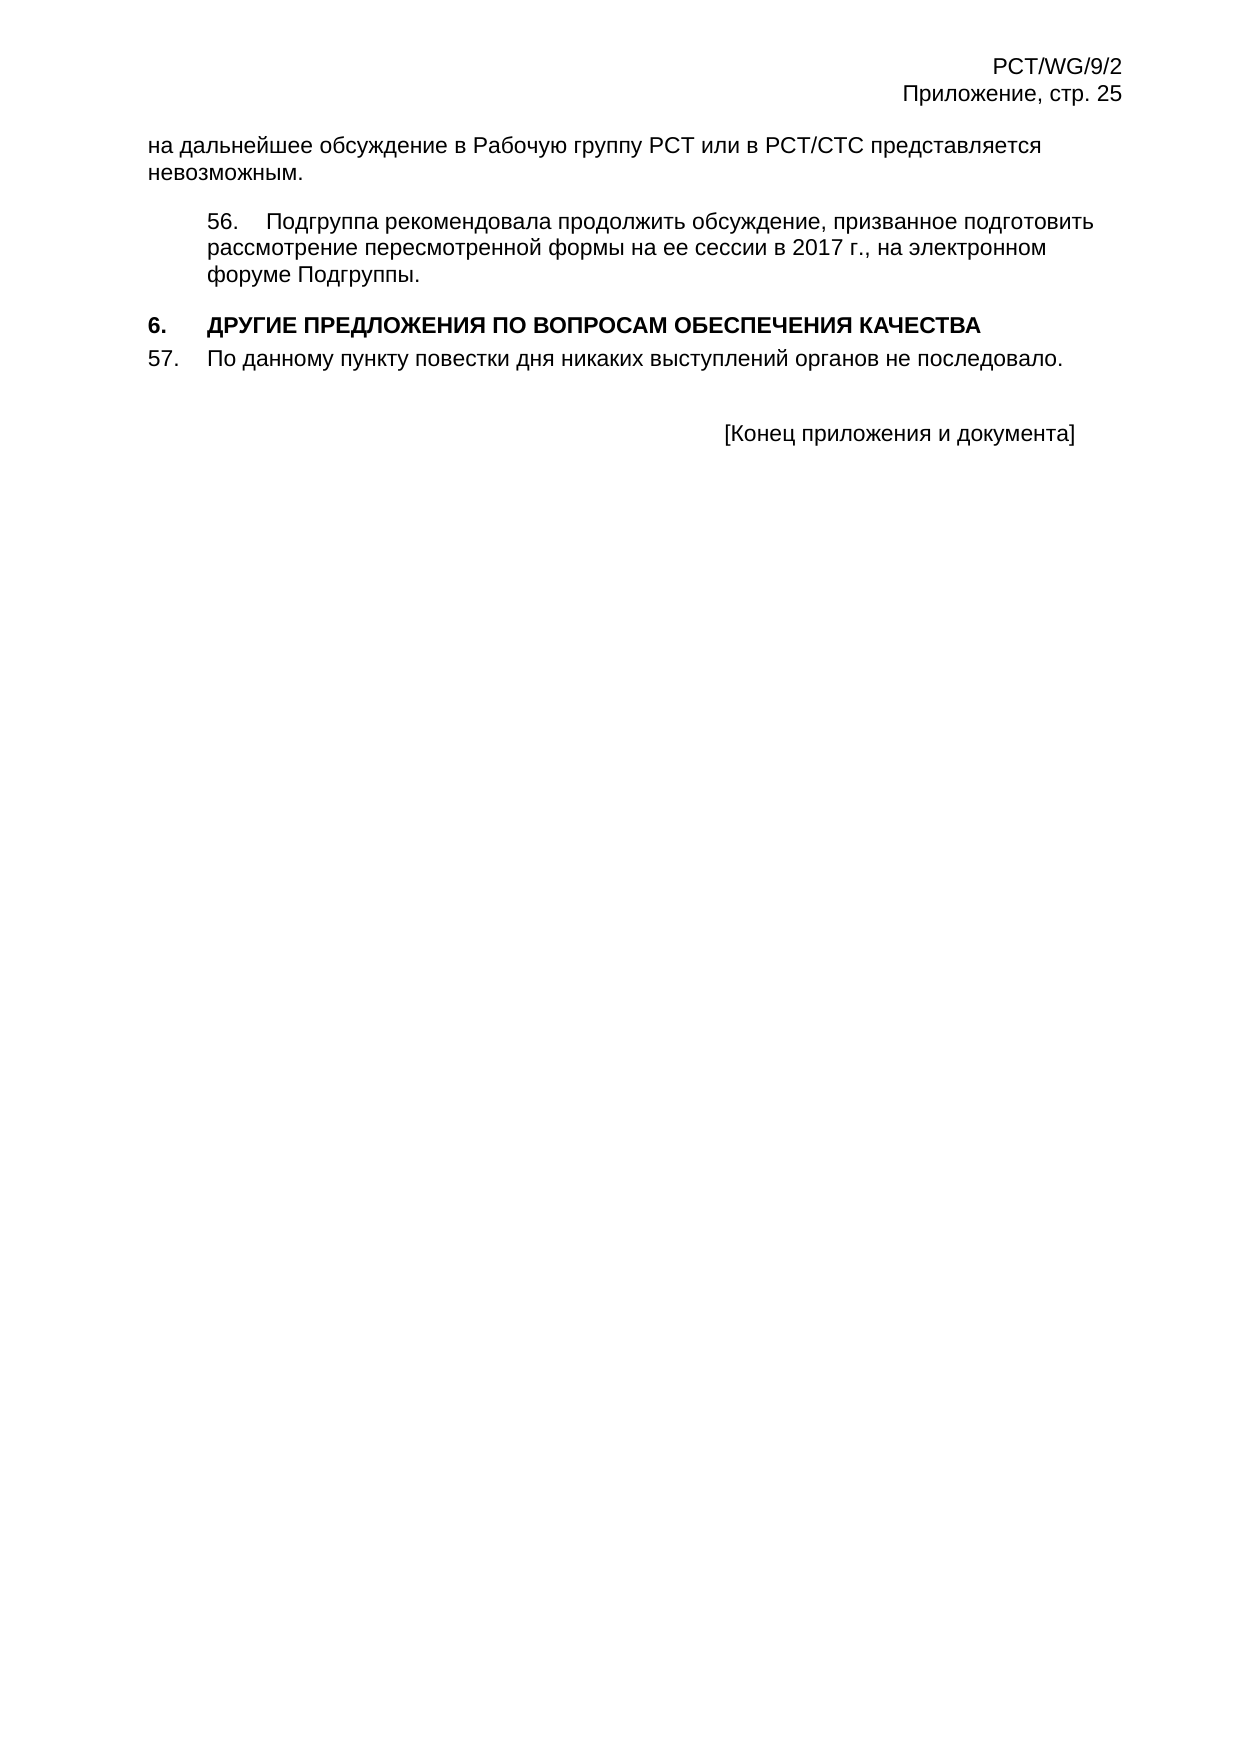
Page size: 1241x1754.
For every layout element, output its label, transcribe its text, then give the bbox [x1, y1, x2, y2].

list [148, 132, 1122, 185]
list По данному пункту повестки дня никаких выступлений органов не последовало. [148, 344, 1122, 371]
subtitle 6. ДРУГИЕ ПРЕДЛОЖЕНИЯ ПО вопросам обеспечения КАЧЕСТВА [148, 312, 1122, 338]
list Подгруппа рекомендовала продолжить обсуждение, призванное подготовить рассмотрение пересмотренной формы на ее сессии в 2017 г., на электронном форуме Подгруппы. [207, 208, 1122, 287]
text [Конец приложения и документа] [724, 420, 1122, 446]
